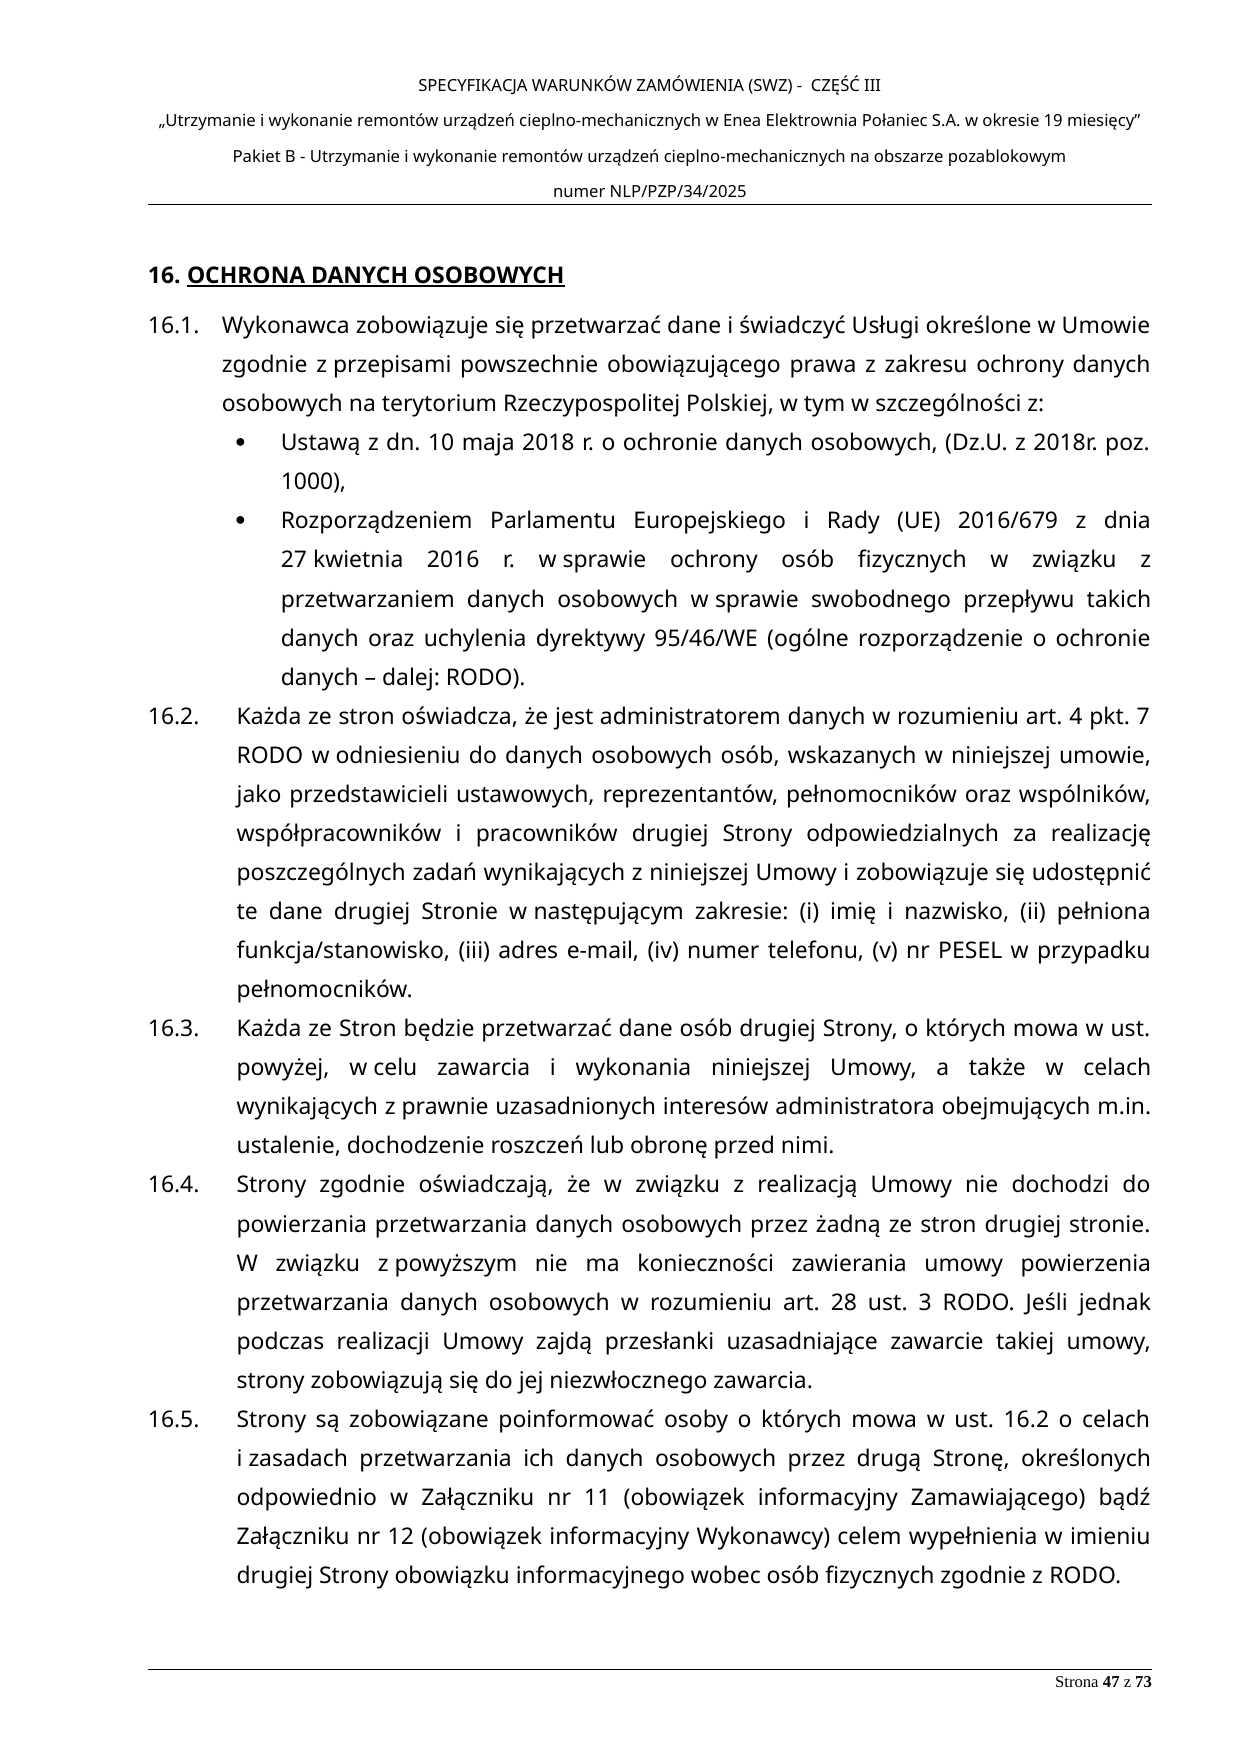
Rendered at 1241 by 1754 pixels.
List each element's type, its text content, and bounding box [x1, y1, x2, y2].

subtitle Ochrona danych osobowych [148, 259, 1152, 290]
list Strony są zobowiązane poinformować osoby o których mowa w ust. 16.2 o celach i zasadach przetwarzania ich danych osobowych przez drugą Stronę, określonych odpowiednio w Załączniku nr 11 (obowiązek informacyjny Zamawiającego) bądź Załączniku nr 12 (obowiązek informacyjny Wykonawcy) celem wypełnienia w imieniu drugiej Strony obowiązku informacyjnego wobec osób fizycznych zgodnie z RODO. [148, 1403, 1152, 1590]
list Wykonawca zobowiązuje się przetwarzać dane i świadczyć Usługi określone w Umowie zgodnie z przepisami powszechnie obowiązującego prawa z zakresu ochrony danych osobowych na terytorium Rzeczypospolitej Polskiej, w tym w szczególności z: [148, 309, 1152, 418]
list Ustawą z dn. 10 maja 2018 r. o ochronie danych osobowych, (Dz.U. z 2018r. poz. 1000), [236, 426, 1152, 497]
list Strony zgodnie oświadczają, że w związku z realizacją Umowy nie dochodzi do powierzania przetwarzania danych osobowych przez żadną ze stron drugiej stronie. W związku z powyższym nie ma konieczności zawierania umowy powierzenia przetwarzania danych osobowych w rozumieniu art. 28 ust. 3 RODO. Jeśli jednak podczas realizacji Umowy zajdą przesłanki uzasadniające zawarcie takiej umowy, strony zobowiązują się do jej niezwłocznego zawarcia. [148, 1168, 1152, 1395]
list Rozporządzeniem Parlamentu Europejskiego i Rady (UE) 2016/679 z dnia 27 kwietnia 2016 r. w sprawie ochrony osób fizycznych w związku z przetwarzaniem danych osobowych w sprawie swobodnego przepływu takich danych oraz uchylenia dyrektywy 95/46/WE (ogólne rozporządzenie o ochronie danych – dalej: RODO). [236, 504, 1152, 692]
list Każda ze stron oświadcza, że jest administratorem danych w rozumieniu art. 4 pkt. 7 RODO w odniesieniu do danych osobowych osób, wskazanych w niniejszej umowie, jako przedstawicieli ustawowych, reprezentantów, pełnomocników oraz wspólników, współpracowników i pracowników drugiej Strony odpowiedzialnych za realizację poszczególnych zadań wynikających z niniejszej Umowy i zobowiązuje się udostępnić te dane drugiej Stronie w następującym zakresie: (i) imię i nazwisko, (ii) pełniona funkcja/stanowisko, (iii) adres e-mail, (iv) numer telefonu, (v) nr PESEL w przypadku pełnomocników. [148, 700, 1152, 1004]
list Każda ze Stron będzie przetwarzać dane osób drugiej Strony, o których mowa w ust. powyżej, w celu zawarcia i wykonania niniejszej Umowy, a także w celach wynikających z prawnie uzasadnionych interesów administratora obejmujących m.in. ustalenie, dochodzenie roszczeń lub obronę przed nimi. [148, 1012, 1152, 1161]
